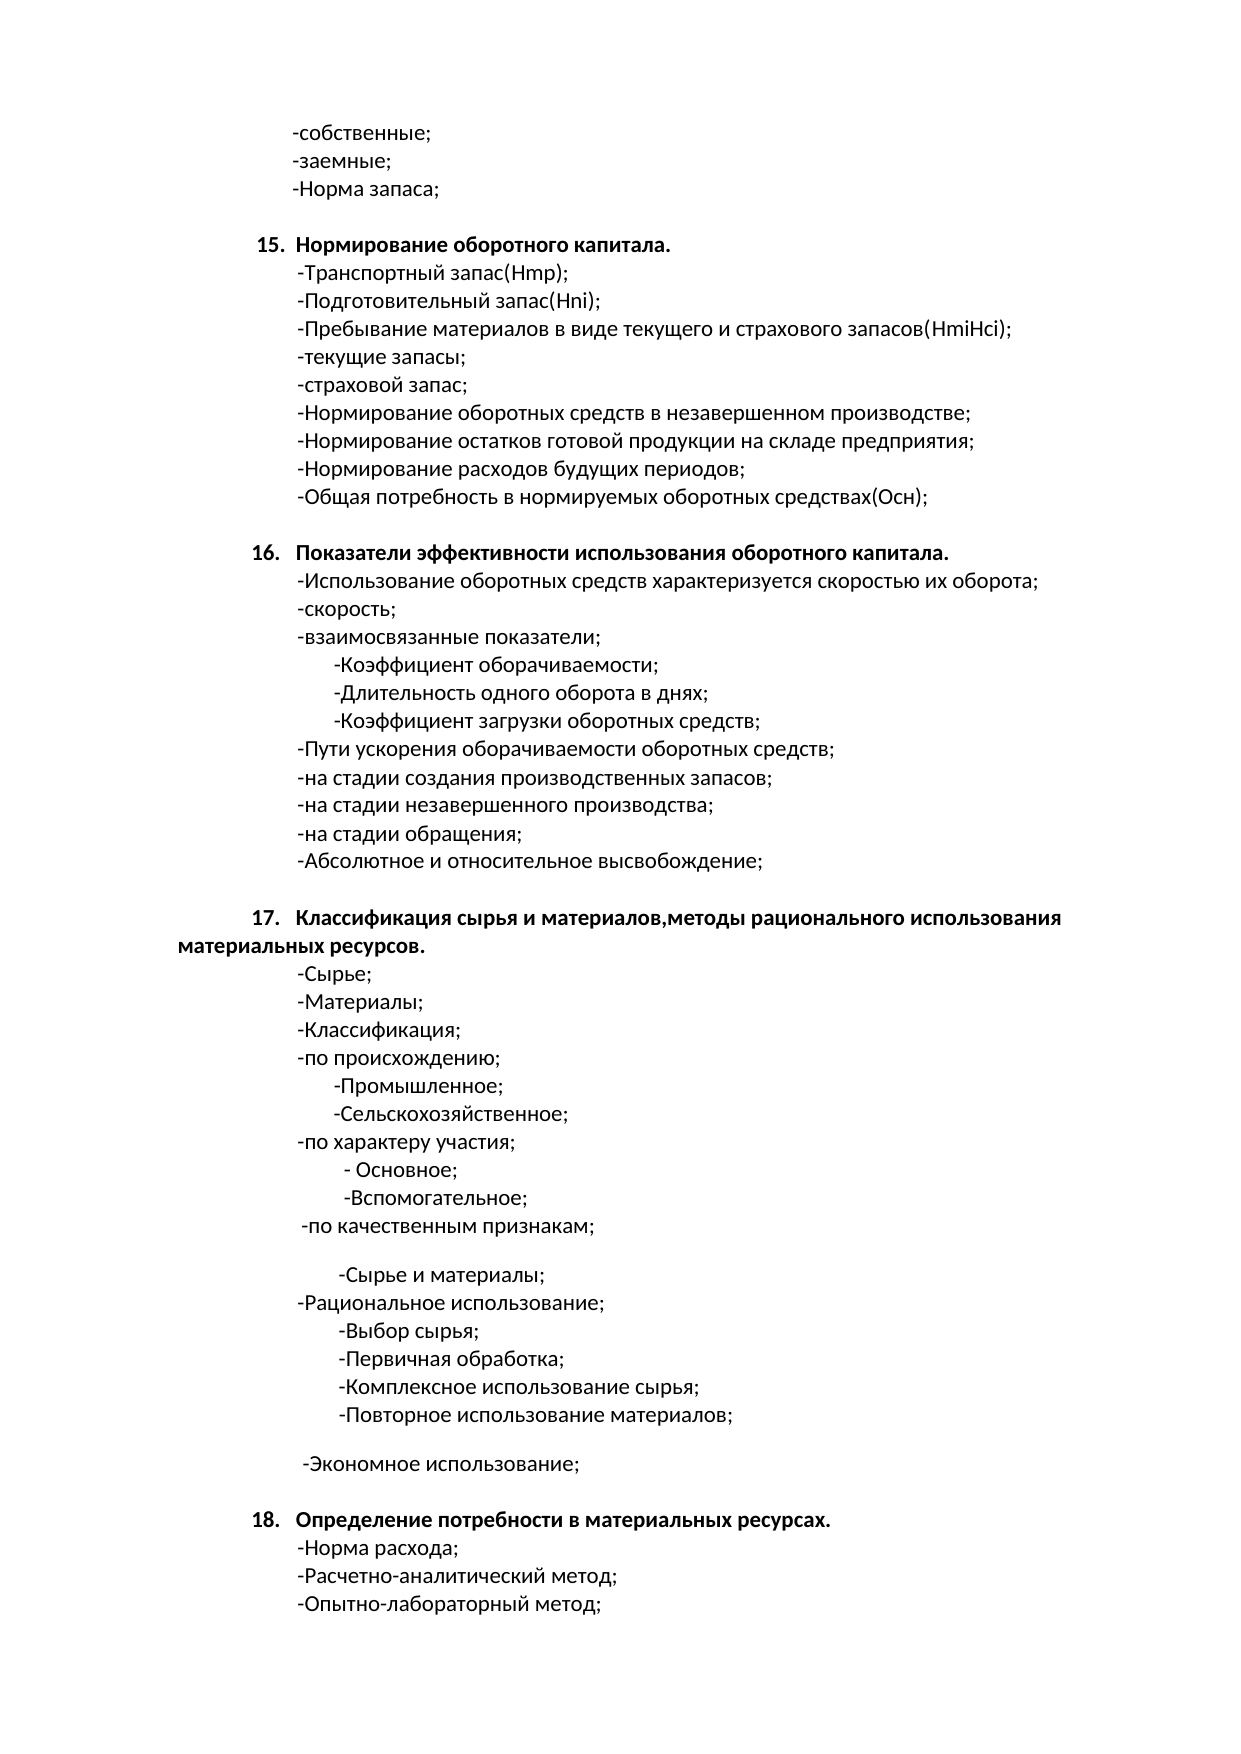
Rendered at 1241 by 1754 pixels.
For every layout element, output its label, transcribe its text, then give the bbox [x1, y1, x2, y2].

text -Транспортный запас(Hmp); [177, 258, 1152, 286]
text -Опытно-лабораторный метод; [177, 1589, 1152, 1617]
text -Пути ускорения оборачиваемости оборотных средств; [177, 734, 1152, 763]
text -Пребывание материалов в виде текущего и страхового запасов(HmiHci); [177, 314, 1152, 342]
text -Сырье и материалы; [177, 1260, 1152, 1288]
list -по качественным признакам; [296, 1211, 1152, 1239]
text -скорость; [177, 594, 1152, 622]
text -Комплексное использование сырья; [177, 1372, 1152, 1400]
text 16. Показатели эффективности использования оборотного капитала. [177, 538, 1152, 566]
text -Норма запаса; [177, 174, 1152, 202]
text -Нормирование оборотных средств в незавершенном производстве; [177, 398, 1152, 426]
text -Нормирование расходов будущих периодов; [177, 454, 1152, 482]
text -Коэффициент загрузки оборотных средств; [333, 707, 1152, 734]
text -на стадии обращения; [177, 819, 1152, 847]
text -Классификация; [177, 1015, 1152, 1043]
text -собственные; [177, 118, 1152, 146]
text -Промышленное; [333, 1071, 1152, 1099]
text - Основное; [177, 1155, 1152, 1183]
text 17. Классификация сырья и материалов,методы рационального использования материальных ресурсов. [177, 903, 1152, 959]
text -Первичная обработка; [177, 1344, 1152, 1372]
text -Рациональное использование; [177, 1288, 1152, 1316]
text -Коэффициент оборачиваемости; [333, 651, 1152, 678]
text -взаимосвязанные показатели; [177, 622, 1152, 651]
text -на стадии создания производственных запасов; [177, 763, 1152, 791]
text -по происхождению; [177, 1043, 1152, 1071]
text -Повторное использование материалов; [333, 1400, 1152, 1428]
text -Выбор сырья; [177, 1316, 1152, 1344]
text -Абсолютное и относительное высвобождение; [177, 847, 1152, 875]
text -текущие запасы; [177, 342, 1152, 370]
text -Использование оборотных средств характеризуется скоростью их оборота; [177, 566, 1152, 594]
text -Норма расхода; [177, 1533, 1152, 1561]
text -Экономное использование; [177, 1449, 1152, 1477]
text -Сельскохозяйственное; [177, 1099, 1152, 1127]
text -по характеру участия; [177, 1127, 1152, 1155]
text -Общая потребность в нормируемых оборотных средствах(Осн); [177, 482, 1152, 510]
text -Сырье; [177, 959, 1152, 987]
text -на стадии незавершенного производства; [177, 791, 1152, 819]
text 18. Определение потребности в материальных ресурсах. [177, 1505, 1152, 1533]
text -Нормирование остатков готовой продукции на складе предприятия; [177, 426, 1152, 454]
text -Подготовительный запас(Hni); [177, 286, 1152, 314]
text -Расчетно-аналитический метод; [177, 1561, 1152, 1589]
text -Вспомогательное; [177, 1183, 1152, 1211]
text 15. Нормирование оборотного капитала. [177, 230, 1152, 258]
text -Длительность одного оборота в днях; [333, 678, 1152, 707]
text -заемные; [177, 146, 1152, 174]
text -страховой запас; [177, 370, 1152, 398]
text -Материалы; [177, 987, 1152, 1015]
